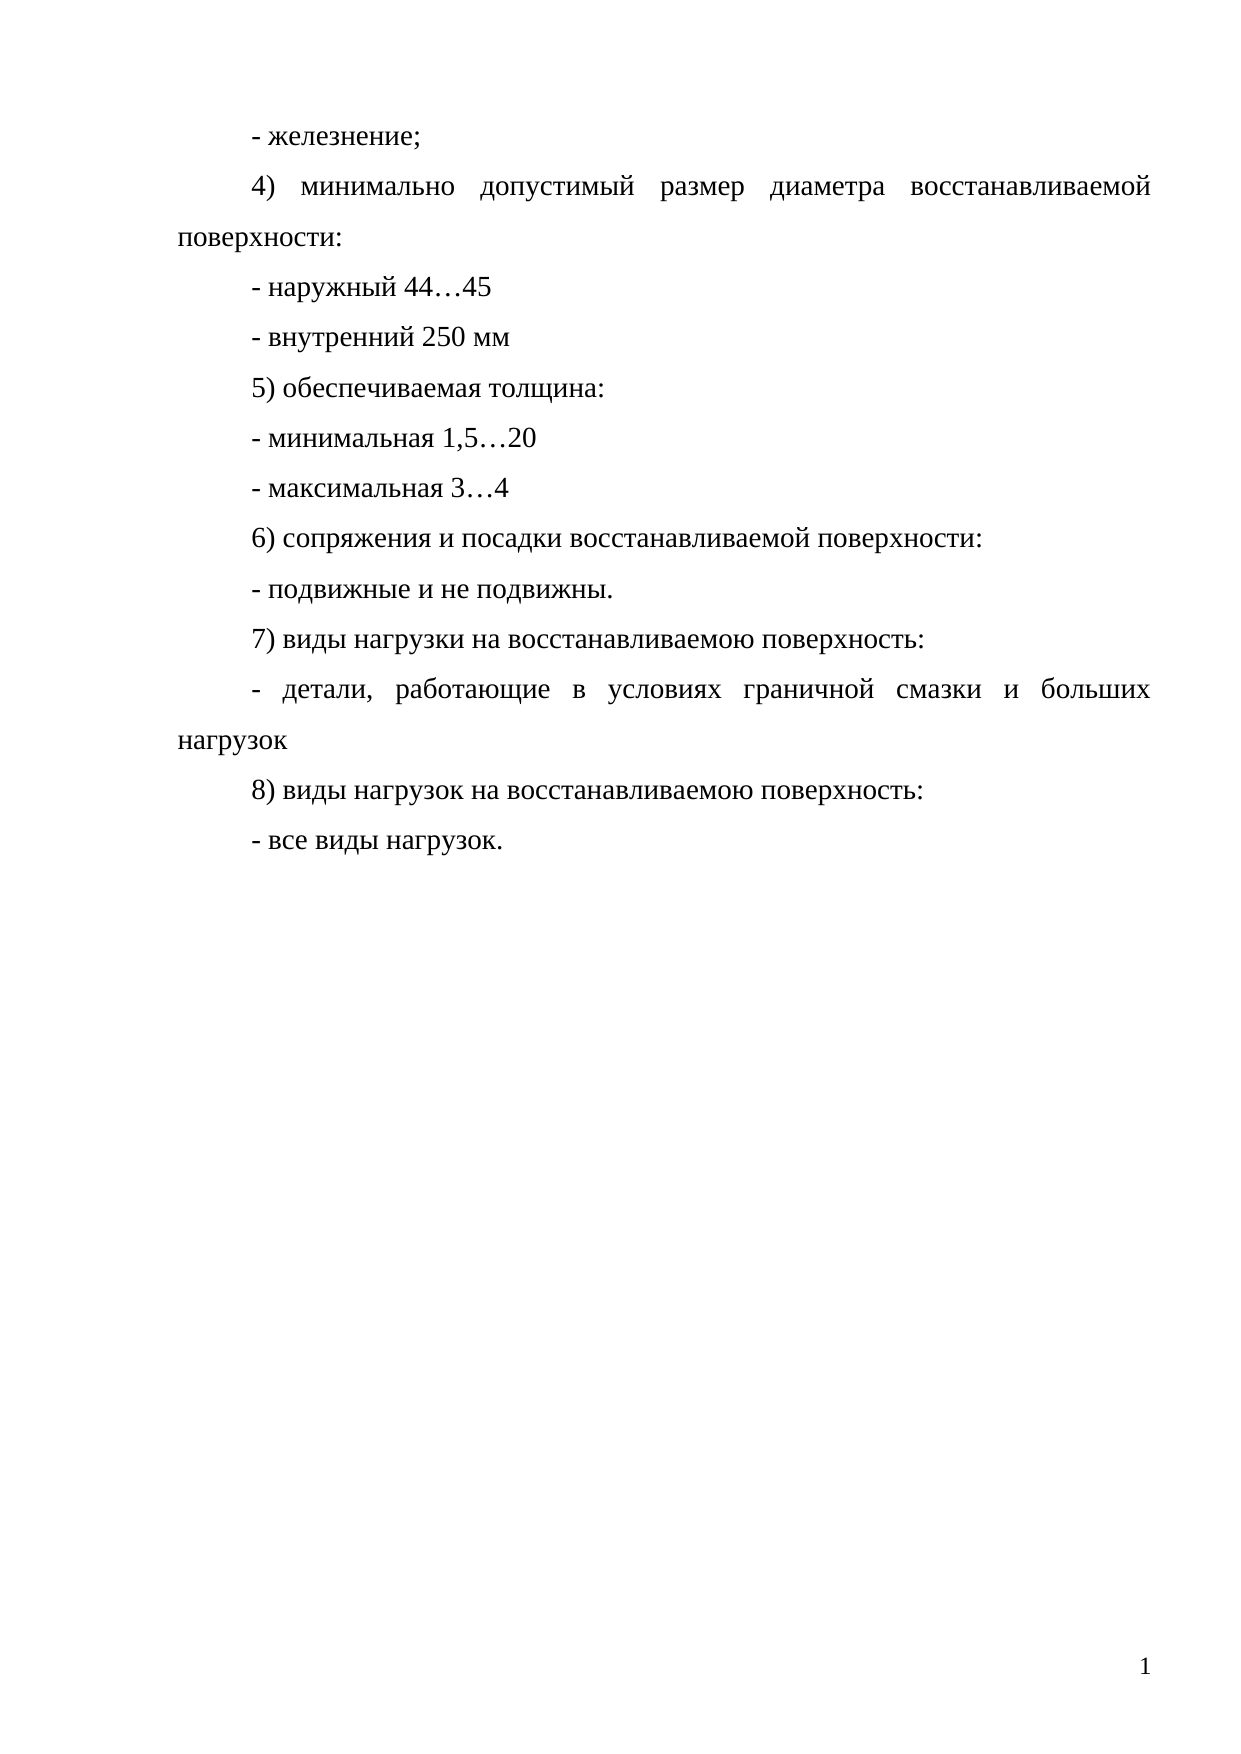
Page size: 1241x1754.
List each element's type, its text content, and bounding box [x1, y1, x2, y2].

text - подвижные и не подвижны. [177, 571, 1152, 604]
text - максимальная 3…4 [177, 470, 1152, 504]
text 7) виды нагрузки на восстанавливаемою поверхность: [177, 621, 1152, 655]
text - железнение; [177, 118, 1152, 152]
text - все виды нагрузок. [177, 822, 1152, 856]
text 5) обеспечиваемая толщина: [177, 370, 1152, 403]
text 6) сопряжения и посадки восстанавливаемой поверхности: [177, 521, 1152, 554]
text 4) минимально допустимый размер диаметра восстанавливаемой поверхности: [177, 168, 1152, 252]
text - детали, работающие в условиях граничной смазки и больших нагрузок [177, 672, 1152, 755]
text - внутренний [177, 319, 1152, 353]
text - наружный 44…45 [177, 269, 1152, 303]
text 8) виды нагрузок на восстанавливаемою поверхность: [177, 772, 1152, 806]
text - минимальная 1,5…20 [177, 420, 1152, 453]
